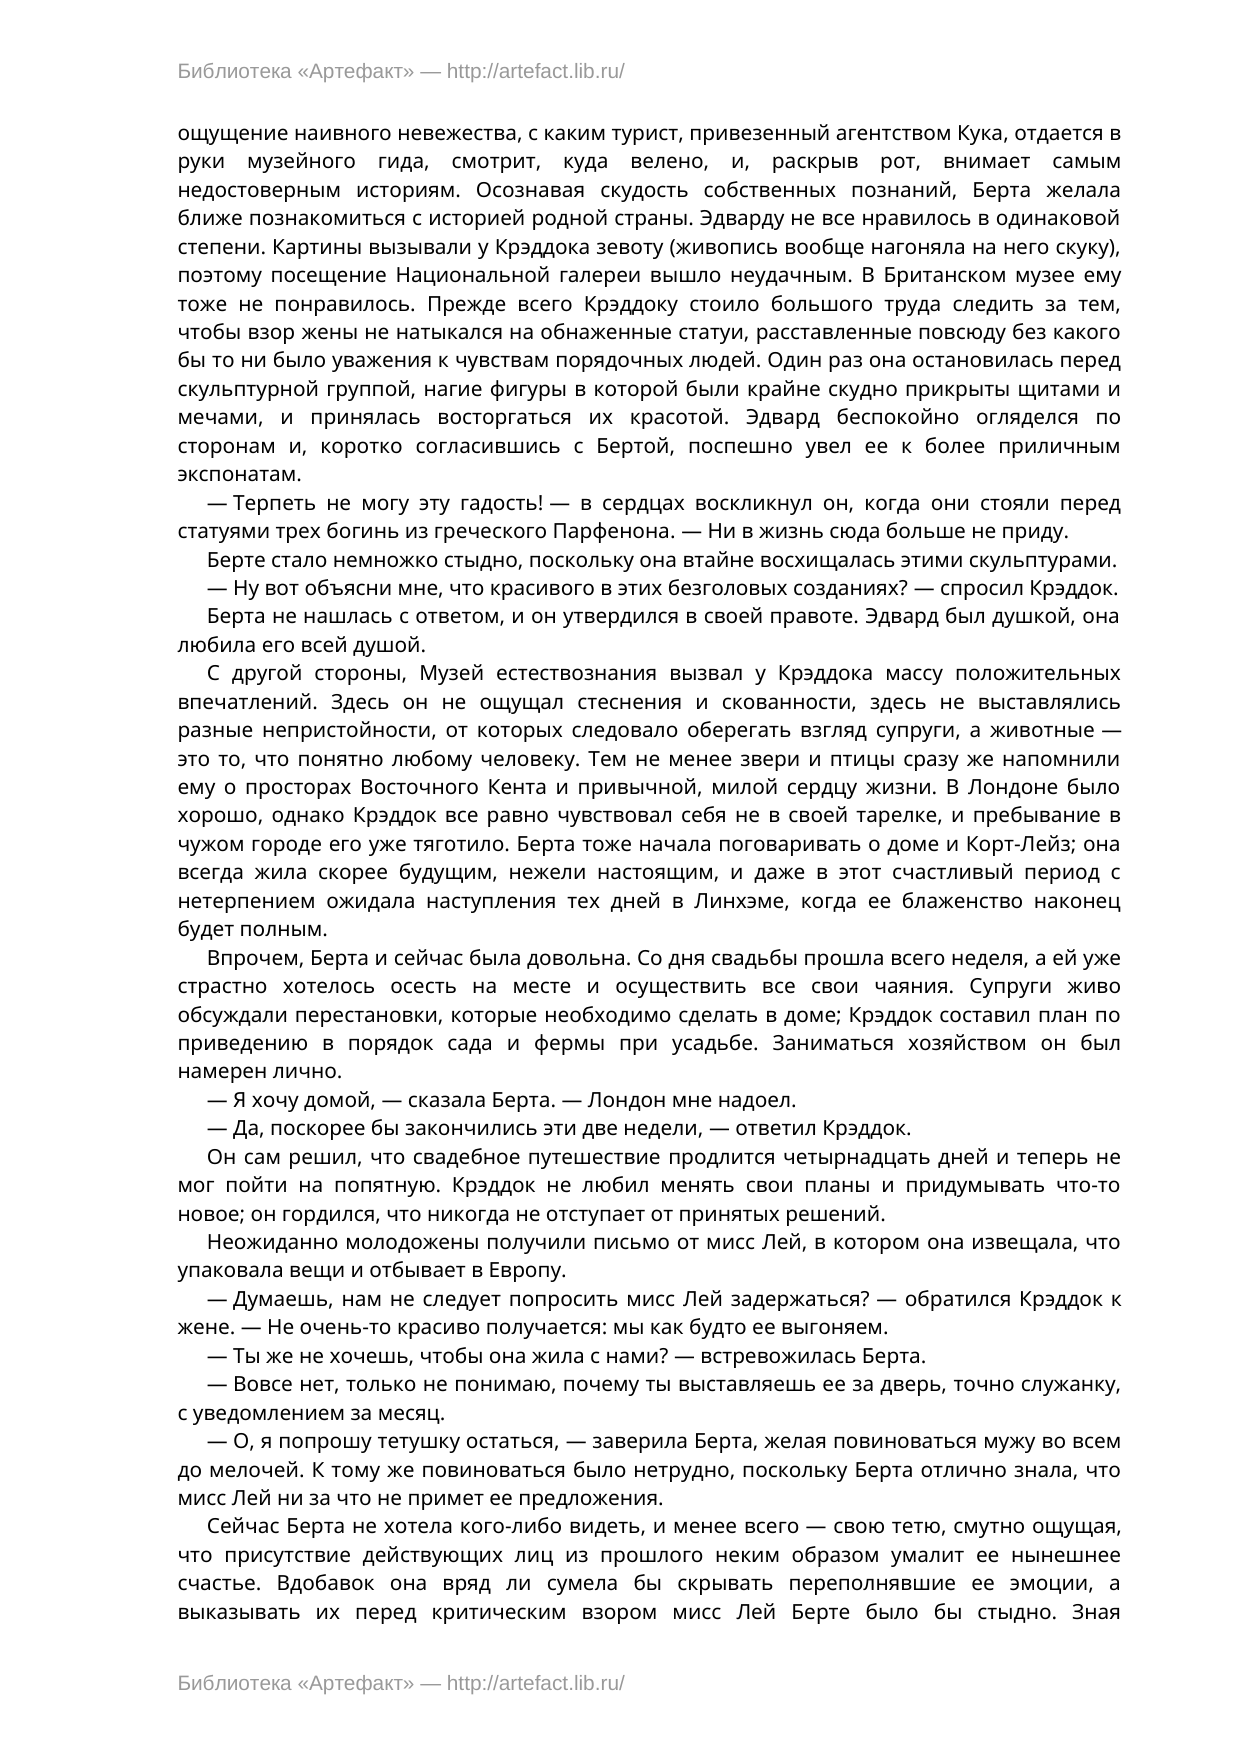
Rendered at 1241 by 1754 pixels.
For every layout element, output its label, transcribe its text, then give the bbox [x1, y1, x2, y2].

text Он сам решил, что свадебное путешествие продлится четырнадцать дней и теперь не мог пойти на попятную. Крэддок не любил менять свои планы и придумывать что-то новое; он гордился, что никогда не отступает от принятых решений. [177, 1142, 1122, 1227]
text — Ты же не хочешь, чтобы она жила с нами? — встревожилась Берта. [177, 1341, 1122, 1369]
text — Я хочу домой, — сказала Берта. — Лондон мне надоел. [177, 1085, 1122, 1113]
text Неожиданно молодожены получили письмо от мисс Лей, в котором она извещала, что упаковала вещи и отбывает в Европу. [177, 1227, 1122, 1284]
text — Да, поскорее бы закончились эти две недели, — ответил Крэддок. [177, 1113, 1122, 1142]
text — Вовсе нет, только не понимаю, почему ты выставляешь ее за дверь, точно служанку, с уведомлением за месяц. [177, 1369, 1122, 1426]
text Впрочем, Берта и сейчас была довольна. Со дня свадьбы прошла всего неделя, а ей уже страстно хотелось осесть на месте и осуществить все свои чаяния. Супруги живо обсуждали перестановки, которые необходимо сделать в доме; Крэддок составил план по приведению в порядок сада и фермы при усадьбе. Заниматься хозяйством он был намерен лично. [177, 943, 1122, 1085]
text Берта не нашлась с ответом, и он утвердился в своей правоте. Эдвард был душкой, она любила его всей душой. [177, 602, 1122, 658]
text С другой стороны, Музей естествознания вызвал у Крэддока массу положительных впечатлений. Здесь он не ощущал стеснения и скованности, здесь не выставлялись разные непристойности, от которых следовало оберегать взгляд супруги, а животные — это то, что понятно любому человеку. Тем не менее звери и птицы сразу же напомнили ему о просторах Восточного Кента и привычной, милой сердцу жизни. В Лондоне было хорошо, однако Крэддок все равно чувствовал себя не в своей тарелке, и пребывание в чужом городе его уже тяготило. Берта тоже начала поговаривать о доме и Корт-Лейз; она всегда жила скорее будущим, нежели настоящим, и даже в этот счастливый период с нетерпением ожидала наступления тех дней в Линхэме, когда ее блаженство наконец будет полным. [177, 658, 1122, 943]
text — Думаешь, нам не следует попросить мисс Лей задержаться? — обратился Крэддок к жене. — Не очень-то красиво получается: мы как будто ее выгоняем. [177, 1284, 1122, 1341]
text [177, 1512, 1122, 1625]
text — О, я попрошу тетушку остаться, — заверила Берта, желая повиноваться мужу во всем до мелочей. К тому же повиноваться было нетрудно, поскольку Берта отлично знала, что мисс Лей ни за что не примет ее предложения. [177, 1426, 1122, 1512]
text Берте стало немножко стыдно, поскольку она втайне восхищалась этими скульптурами. [177, 545, 1122, 573]
text — Терпеть не могу эту гадость! — в сердцах воскликнул он, когда они стояли перед статуями трех богинь из греческого Парфенона. — Ни в жизнь сюда больше не приду. [177, 488, 1122, 545]
text — Ну вот объясни мне, что красивого в этих безголовых созданиях? — спросил Крэддок. [177, 573, 1122, 602]
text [177, 118, 1122, 488]
